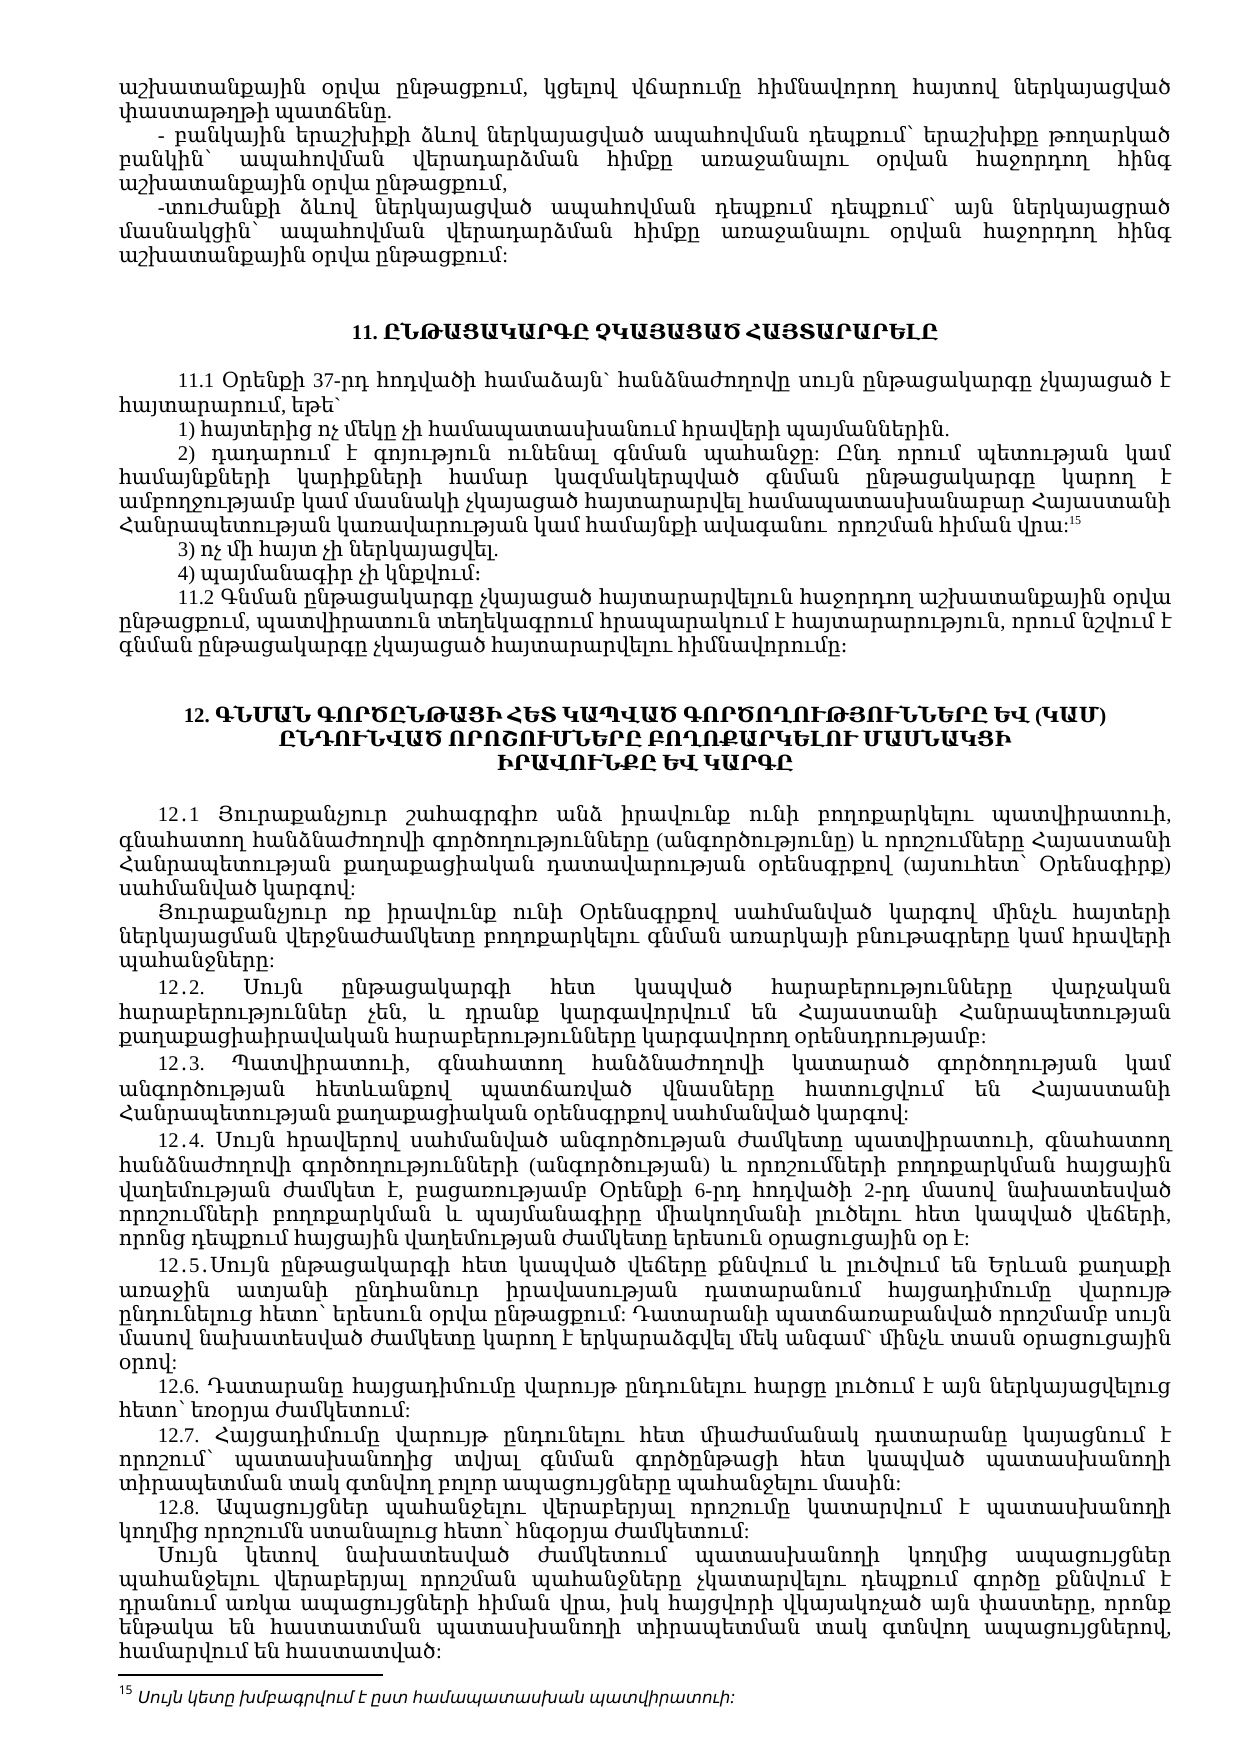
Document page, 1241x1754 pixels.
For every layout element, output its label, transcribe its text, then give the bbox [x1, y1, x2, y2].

text ԻՐԱՎՈՒՆՔԸ ԵՎ ԿԱՐԳԸ [118, 751, 1171, 775]
text 4) պայմանագիր չի կնքվում։ [118, 561, 1171, 585]
text 12․2. Սույն ընթացակարգի հետ կապված հարաբերությունները վարչական հարաբերություններ չեն, և դրանք կարգավորվում են Հայաստանի Հանրապետության քաղաքացիաիրավական հարաբերությունները կարգավորող օրենսդրությամբ: [118, 972, 1171, 1048]
text 12.8. Ապացույցներ պահանջելու վերաբերյալ որոշումը կատարվում է պատասխանողի կողմից որոշումն ստանալուց հետո՝ հնգօրյա ժամկետում: [118, 1495, 1171, 1543]
text ԸՆԴՈՒՆՎԱԾ ՈՐՈՇՈՒՄՆԵՐԸ ԲՈՂՈՔԱՐԿԵԼՈՒ ՄԱՍՆԱԿՑԻ [118, 727, 1171, 751]
text 12․5․Սույն ընթացակարգի հետ կապված վեճերը քննվում և լուծվում են Երևան քաղաքի առաջին ատյանի ընդհանուր իրավասության դատարանում հայցադիմումը վարույթ ընդունելուց հետո՝ երեսուն օրվա ընթացքում: Դատարանի պատճառաբանված որոշմամբ սույն մասով նախատեսված ժամկետը կարող է երկարաձգվել մեկ անգամ` մինչև տասն օրացուցային օրով: [118, 1250, 1171, 1374]
text 12.6. Դատարանը հայցադիմումը վարույթ ընդունելու հարցը լուծում է այն ներկայացվելուց հետո՝ եռօրյա ժամկետում: [118, 1374, 1171, 1422]
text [118, 75, 1171, 123]
text 11. ԸՆԹԱՑԱԿԱՐԳԸ ՉԿԱՅԱՑԱԾ ՀԱՅՏԱՐԱՐԵԼԸ [118, 320, 1171, 344]
text 12․1 Յուրաքանչյուր շահագրգիռ անձ իրավունք ունի բողոքարկելու պատվիրատուի, գնահատող հանձնաժողովի գործողությունները (անգործությունը) և որոշումները Հայաստանի Հանրապետության քաղաքացիական դատավարության օրենսգրքով (այսուհետ՝ Օրենսգիրք) սահմանված կարգով: [118, 799, 1171, 900]
text 3) ոչ մի հայտ չի ներկայացվել. [118, 537, 1171, 561]
text 1) հայտերից ոչ մեկը չի համապատասխանում հրավերի պայմաններին. [118, 417, 1171, 441]
text 11.2 Գնման ընթացակարգը չկայացած հայտարարվելուն հաջորդող աշխատանքային օրվա ընթացքում, պատվիրատուն տեղեկագրում հրապարակում է հայտարարություն, որում նշվում է գնման ընթացակարգը չկայացած հայտարարվելու հիմնավորումը։ [118, 585, 1171, 657]
text Սույն կետով նախատեսված ժամկետում պատասխանողի կողմից ապացույցներ պահանջելու վերաբերյալ որոշման պահանջները չկատարվելու դեպքում գործը քննվում է դրանում առկա ապացույցների հիման վրա, իսկ հայցվորի վկայակոչած այն փաստերը, որոնք ենթակա են հաստատման պատասխանողի տիրապետման տակ գտնվող ապացույցներով, համարվում են հաստատված: [118, 1543, 1171, 1663]
text Յուրաքանչյուր ոք իրավունք ունի Օրենսգրքով սահմանված կարգով մինչև հայտերի ներկայացման վերջնաժամկետը բողոքարկելու գնման առարկայի բնութագրերը կամ հրավերի պահանջները: [118, 900, 1171, 972]
text 2) դադարում է գոյություն ունենալ գնման պահանջը: Ընդ որում պետության կամ համայնքների կարիքների համար կազմակերպված գնման ընթացակարգը կարող է ամբողջությամբ կամ մասնակի չկայացած հայտարարվել համապատասխանաբար Հայաստանի Հանրապետության կառավարության կամ համայնքի ավագանու որոշման հիման վրա: [118, 441, 1171, 537]
text 12․4. Սույն հրավերով սահմանված անգործության ժամկետը պատվիրատուի, գնահատող հանձնաժողովի գործողությունների (անգործության) և որոշումների բողոքարկման հայցային վաղեմության ժամկետ է, բացառությամբ Օրենքի 6-րդ հոդվածի 2-րդ մասով նախատեսված որոշումների բողոքարկման և պայմանագիրը միակողմանի լուծելու հետ կապված վեճերի, որոնց դեպքում հայցային վաղեմության ժամկետը երեսուն օրացուցային օր է: [118, 1125, 1171, 1250]
text 12.7. Հայցադիմումը վարույթ ընդունելու հետ միաժամանակ դատարանը կայացնում է որոշում՝ պատասխանողից տվյալ գնման գործընթացի հետ կապված պատասխանողի տիրապետման տակ գտնվող բոլոր ապացույցները պահանջելու մասին: [118, 1422, 1171, 1495]
text - բանկային երաշխիքի ձևով ներկայացված ապահովման դեպքում՝ երաշխիքը թողարկած բանկին՝ ապահովման վերադարձման հիմքը առաջանալու օրվան հաջորդող հինգ աշխատանքային օրվա ընթացքում, [118, 123, 1171, 195]
text -տուժանքի ձևով ներկայացված ապահովման դեպքում դեպքում՝ այն ներկայացրած մասնակցին՝ ապահովման վերադարձման հիմքը առաջանալու օրվան հաջորդող հինգ աշխատանքային օրվա ընթացքում: [118, 195, 1171, 267]
text 11.1 Օրենքի 37-րդ հոդվածի համաձայն` հանձնաժողովը սույն ընթացակարգը չկայացած է հայտարարում, եթե` [118, 368, 1171, 417]
text 12․3. Պատվիրատուի, գնահատող հանձնաժողովի կատարած գործողության կամ անգործության հետևանքով պատճառված վնասները հատուցվում են Հայաստանի Հանրապետության քաղաքացիական օրենսգրքով սահմանված կարգով: [118, 1048, 1171, 1125]
text 12. ԳՆՄԱՆ ԳՈՐԾԸՆԹԱՑԻ ՀԵՏ ԿԱՊՎԱԾ ԳՈՐԾՈՂՈՒԹՅՈՒՆՆԵՐԸ ԵՎ (ԿԱՄ) [118, 703, 1171, 727]
